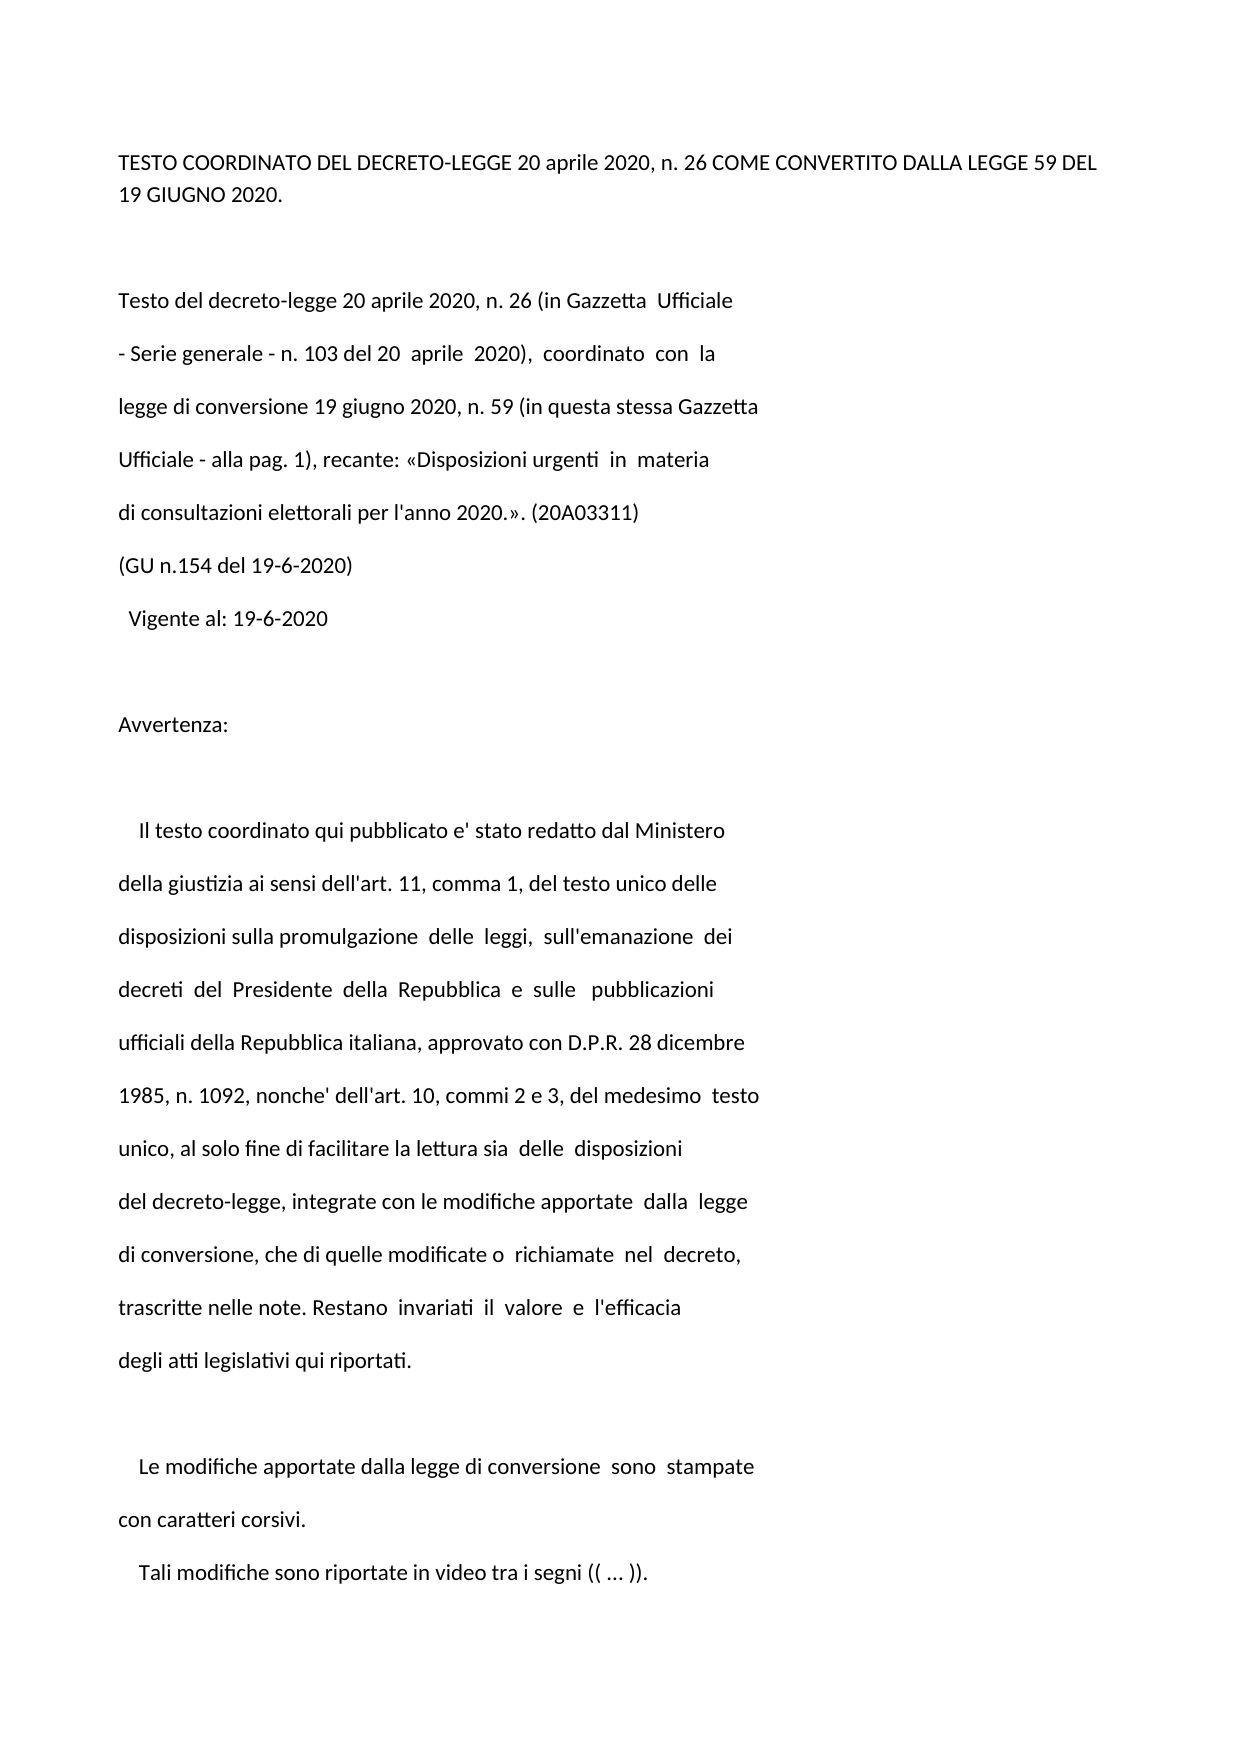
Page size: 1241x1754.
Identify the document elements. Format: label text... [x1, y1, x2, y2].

text legge di conversione 19 giugno 2020, n. 59 (in questa stessa Gazzetta [118, 392, 1122, 420]
text di conversione, che di quelle modificate o richiamate nel decreto, [118, 1240, 1122, 1268]
text Ufficiale - alla pag. 1), recante: «Disposizioni urgenti in materia [118, 445, 1122, 473]
text della giustizia ai sensi dell'art. 11, comma 1, del testo unico delle [118, 869, 1122, 897]
text Le modifiche apportate dalla legge di conversione sono stampate [118, 1452, 1122, 1480]
text ufficiali della Repubblica italiana, approvato con D.P.R. 28 dicembre [118, 1028, 1122, 1056]
text decreti del Presidente della Repubblica e sulle pubblicazioni [118, 975, 1122, 1003]
text TESTO COORDINATO DEL DECRETO-LEGGE 20 aprile 2020, n. 26 COME CONVERTITO DALLA LEGGE 59 DEL 19 GIUGNO 2020. [118, 148, 1122, 208]
text (GU n.154 del 19-6-2020) [118, 551, 1122, 579]
text con caratteri corsivi. [118, 1505, 1122, 1533]
text Il testo coordinato qui pubblicato e' stato redatto dal Ministero [118, 816, 1122, 844]
text disposizioni sulla promulgazione delle leggi, sull'emanazione dei [118, 922, 1122, 950]
text Testo del decreto-legge 20 aprile 2020, n. 26 (in Gazzetta Ufficiale [118, 286, 1122, 314]
text 1985, n. 1092, nonche' dell'art. 10, commi 2 e 3, del medesimo testo [118, 1081, 1122, 1109]
text del decreto-legge, integrate con le modifiche apportate dalla legge [118, 1187, 1122, 1215]
text Tali modifiche sono riportate in video tra i segni (( ... )). [118, 1558, 1122, 1586]
text Vigente al: 19-6-2020 [118, 604, 1122, 632]
text trascritte nelle note. Restano invariati il valore e l'efficacia [118, 1293, 1122, 1321]
text di consultazioni elettorali per l'anno 2020.». (20A03311) [118, 498, 1122, 526]
text degli atti legislativi qui riportati. [118, 1346, 1122, 1374]
text - Serie generale - n. 103 del 20 aprile 2020), coordinato con la [118, 339, 1122, 367]
text unico, al solo fine di facilitare la lettura sia delle disposizioni [118, 1134, 1122, 1162]
text Avvertenza: [118, 710, 1122, 738]
